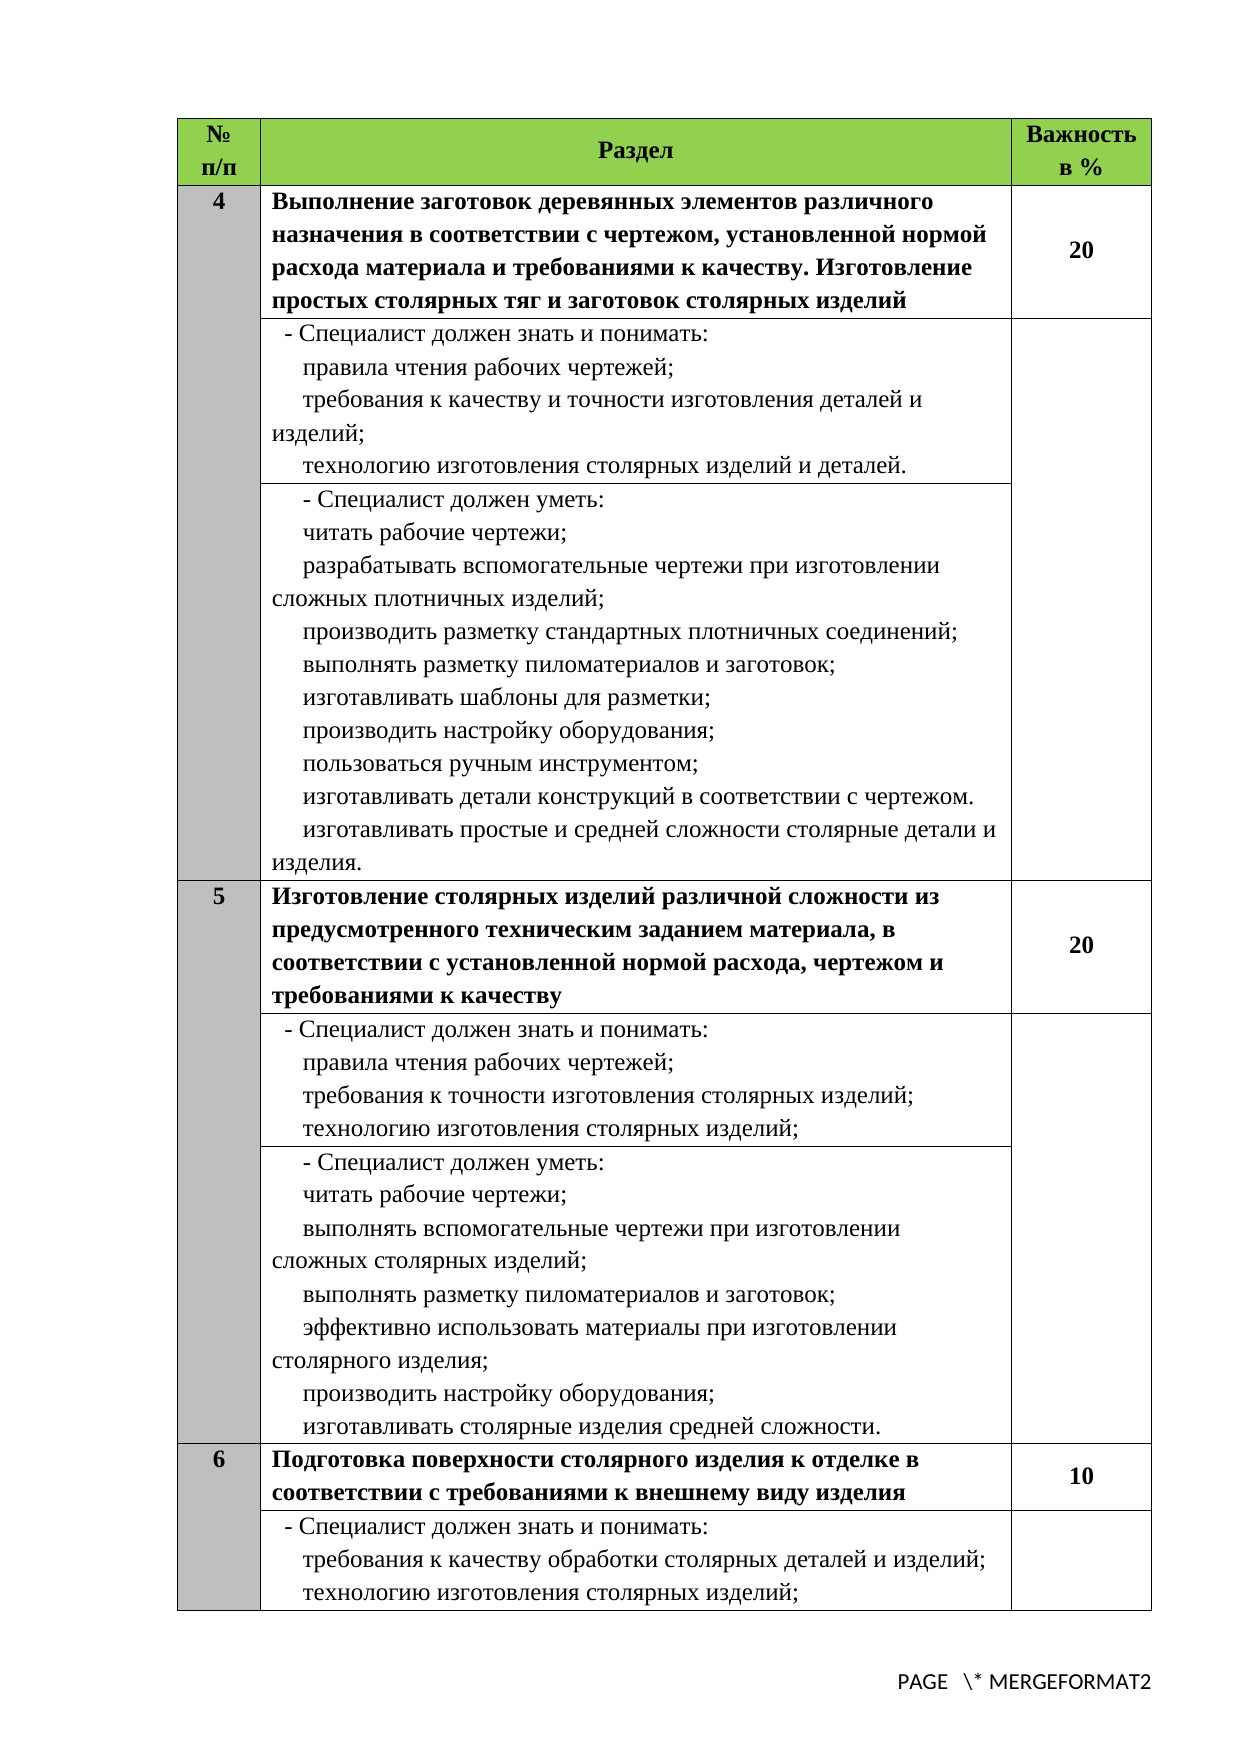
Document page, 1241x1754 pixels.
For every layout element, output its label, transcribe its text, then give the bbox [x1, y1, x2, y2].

table_cell - Специалист должен знать и понимать: требования к качеству обработки столярных деталей и изделий; технологию изготовления столярных изделий; [261, 1511, 1011, 1610]
table_cell - Специалист должен уметь: читать рабочие чертежи; разрабатывать вспомогательные чертежи при изготовлении сложных плотничных изделий; производить разметку стандартных плотничных соединений; выполнять разметку пиломатериалов и заготовок; изготавливать шаблоны для разметки; производить настройку оборудования; пользоваться ручным инструментом; изготавливать детали конструкций в соответствии с чертежом. изготавливать простые и средней сложности столярные детали и изделия. [261, 484, 1011, 880]
table_cell - Специалист должен знать и понимать: правила чтения рабочих чертежей; требования к качеству и точности изготовления деталей и изделий; технологию изготовления столярных изделий и деталей. [261, 319, 1011, 483]
table_cell 10 [1012, 1444, 1151, 1510]
table_cell Изготовление столярных изделий различной сложности из предусмотренного техническим заданием материала, в соответствии с установленной нормой расхода, чертежом и требованиями к качеству [261, 881, 1011, 1013]
table_cell 4 [178, 186, 260, 880]
table_cell [1012, 319, 1151, 880]
table_cell Выполнение заготовок деревянных элементов различного назначения в соответствии с чертежом, установленной нормой расхода материала и требованиями к качеству. Изготовление простых столярных тяг и заготовок столярных изделий [261, 186, 1011, 317]
table_cell 6 [178, 1444, 260, 1610]
table_header № п/п [178, 119, 260, 185]
table_cell [1012, 1014, 1151, 1443]
table_cell 20 [1012, 881, 1151, 1013]
table_cell [1012, 1511, 1151, 1610]
table_cell 5 [178, 881, 260, 1443]
table_cell Подготовка поверхности столярного изделия к отделке в соответствии с требованиями к внешнему виду изделия [261, 1444, 1011, 1510]
table_cell - Специалист должен уметь: читать рабочие чертежи; выполнять вспомогательные чертежи при изготовлении сложных столярных изделий; выполнять разметку пиломатериалов и заготовок; эффективно использовать материалы при изготовлении столярного изделия; производить настройку оборудования; изготавливать столярные изделия средней сложности. [261, 1147, 1011, 1443]
table_header Раздел [261, 119, 1011, 185]
table_cell 20 [1012, 186, 1151, 317]
table_cell - Специалист должен знать и понимать: правила чтения рабочих чертежей; требования к точности изготовления столярных изделий; технологию изготовления столярных изделий; [261, 1014, 1011, 1146]
table_header Важность в % [1012, 119, 1151, 185]
